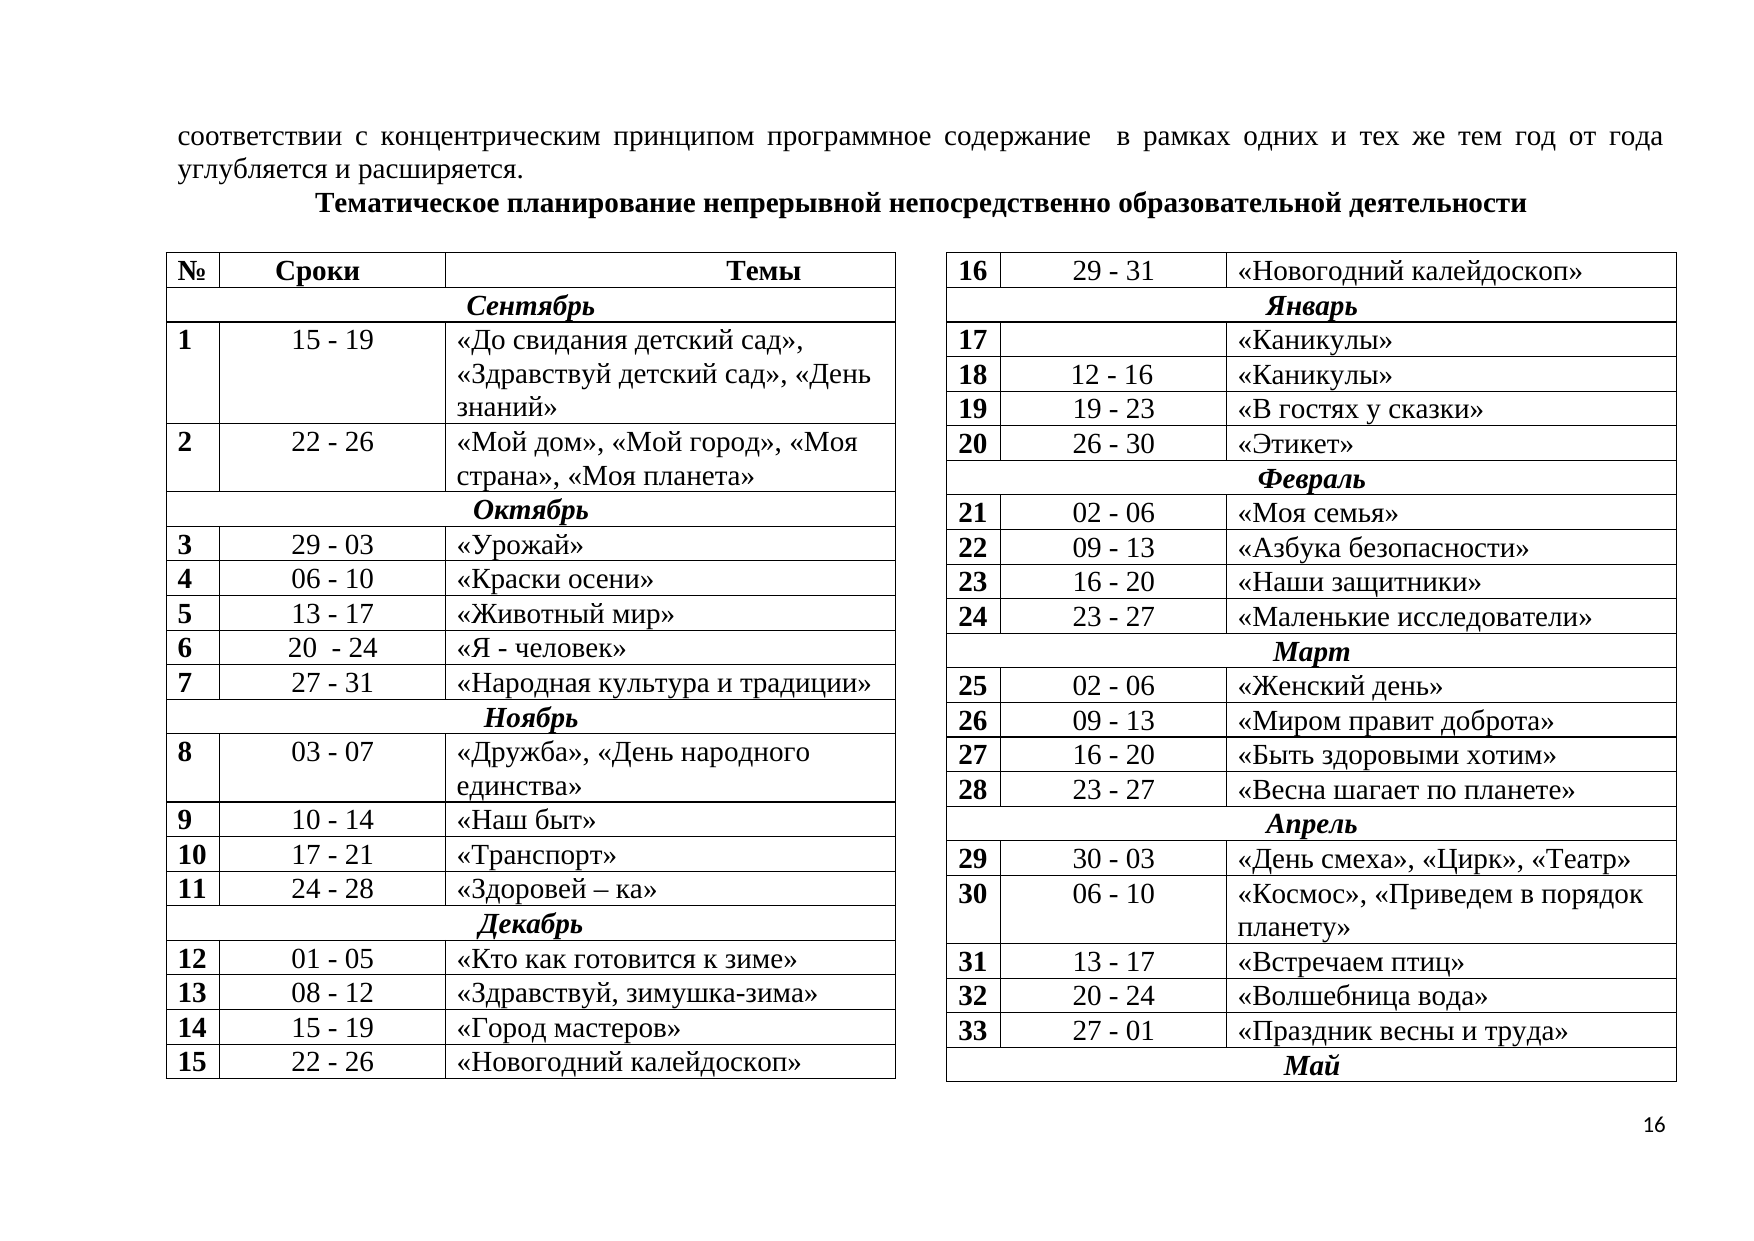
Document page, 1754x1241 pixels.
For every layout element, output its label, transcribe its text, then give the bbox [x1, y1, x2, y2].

table_cell 30 - 03 [1001, 841, 1226, 875]
table_cell 09 - 13 [1001, 530, 1226, 563]
table_cell «Каникулы» [1227, 323, 1676, 356]
table_cell 17 - 21 [220, 837, 445, 871]
table_cell 13 - 17 [220, 596, 445, 629]
table_cell 22 - 26 [220, 1045, 445, 1078]
table_cell «Весна шагает по планете» [1227, 772, 1676, 806]
table_cell «Мой дом», «Мой город», «Моя страна», «Моя планета» [446, 424, 895, 491]
table_cell 29 - 03 [220, 527, 445, 560]
table_cell «Женский день» [1227, 668, 1676, 702]
table_cell 03 - 07 [220, 734, 445, 801]
table_cell 18 [947, 357, 1000, 391]
table_cell «Урожай» [446, 527, 895, 560]
table_cell 26 [947, 703, 1000, 736]
table_cell «Новогодний калейдоскоп» [1227, 253, 1676, 287]
table_cell Февраль [947, 461, 1676, 494]
table_cell 6 [167, 631, 219, 664]
table_cell Май [947, 1048, 1676, 1081]
table_cell 28 [947, 772, 1000, 806]
table_cell «Животный мир» [446, 596, 895, 629]
table_cell 14 [167, 1010, 219, 1043]
table_cell 12 [167, 941, 219, 974]
table_cell 29 [947, 841, 1000, 875]
table_cell «В гостях у сказки» [1227, 392, 1676, 425]
table_cell «Праздник весны и труда» [1227, 1013, 1676, 1047]
table_cell 20 [947, 426, 1000, 460]
text Тематическое планирование непрерывной непосредственно образовательной деятельности [177, 185, 1665, 219]
table_header № [167, 253, 219, 287]
table_cell Декабрь [167, 906, 895, 940]
table_cell 23 - 27 [1001, 772, 1226, 806]
table_cell 27 [947, 738, 1000, 771]
table_cell 15 - 19 [220, 1010, 445, 1043]
table_cell Сентябрь [167, 288, 895, 321]
table_cell 30 [947, 876, 1000, 943]
table_cell «Космос», «Приведем в порядок планету» [1227, 876, 1676, 943]
table_cell 4 [167, 561, 219, 595]
table_cell 19 - 23 [1001, 392, 1226, 425]
table_cell «Дружба», «День народного единства» [446, 734, 895, 801]
table_cell «Краски осени» [446, 561, 895, 595]
table_cell «Азбука безопасности» [1227, 530, 1676, 563]
table_cell «Народная культура и традиции» [446, 665, 895, 699]
table_cell 21 [947, 495, 1000, 529]
table_cell 15 [167, 1045, 219, 1078]
table_cell 17 [947, 323, 1000, 356]
table_cell 02 - 06 [1001, 495, 1226, 529]
table_cell 1 [167, 323, 219, 423]
table_cell 12 - 16 [1001, 357, 1226, 391]
table_cell 23 [947, 565, 1000, 598]
table_cell «Миром правит доброта» [1227, 703, 1676, 736]
table_cell «Наш быт» [446, 803, 895, 836]
table_cell 27 - 31 [220, 665, 445, 699]
table_cell 11 [167, 872, 219, 905]
table_cell 15 - 19 [220, 323, 445, 423]
table_cell Апрель [947, 807, 1676, 840]
table_cell «Каникулы» [1227, 357, 1676, 391]
table_header Сроки [220, 253, 445, 287]
table_cell «Новогодний калейдоскоп» [446, 1045, 895, 1078]
table_cell «До свидания детский сад», «Здравствуй детский сад», «День знаний» [446, 323, 895, 423]
table_cell 10 - 14 [220, 803, 445, 836]
table_cell 26 - 30 [1001, 426, 1226, 460]
table_cell 06 - 10 [220, 561, 445, 595]
table_cell «Маленькие исследователи» [1227, 599, 1676, 633]
table_cell 01 - 05 [220, 941, 445, 974]
table_cell «Я - человек» [446, 631, 895, 664]
table_cell «Наши защитники» [1227, 565, 1676, 598]
table_cell 13 [167, 975, 219, 1009]
table_cell «Здравствуй, зимушка-зима» [446, 975, 895, 1009]
table_cell «День смеха», «Цирк», «Театр» [1227, 841, 1676, 875]
table_cell 02 - 06 [1001, 668, 1226, 702]
table_cell 16 - 20 [1001, 565, 1226, 598]
table_cell 06 - 10 [1001, 876, 1226, 943]
table_cell 27 - 01 [1001, 1013, 1226, 1047]
table_cell 10 [167, 837, 219, 871]
table_cell Март [947, 634, 1676, 667]
table_cell 19 [947, 392, 1000, 425]
table_cell 32 [947, 979, 1000, 1012]
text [177, 118, 1665, 185]
table_cell 33 [947, 1013, 1000, 1047]
table_header Темы [446, 253, 895, 287]
table_cell «Транспорт» [446, 837, 895, 871]
table_cell «Встречаем птиц» [1227, 944, 1676, 977]
table_cell 29 - 31 [1001, 253, 1226, 287]
table_cell Январь [947, 288, 1676, 321]
table_cell [1001, 323, 1226, 356]
table_cell 9 [167, 803, 219, 836]
table_cell 16 - 20 [1001, 738, 1226, 771]
table_cell Ноябрь [167, 700, 895, 733]
table_cell 22 - 26 [220, 424, 445, 491]
table_cell 25 [947, 668, 1000, 702]
table_cell «Здоровей – ка» [446, 872, 895, 905]
table_cell 23 - 27 [1001, 599, 1226, 633]
table_cell 22 [947, 530, 1000, 563]
table_cell «Волшебница вода» [1227, 979, 1676, 1012]
table_cell 09 - 13 [1001, 703, 1226, 736]
table_cell 31 [947, 944, 1000, 977]
table_cell 13 - 17 [1001, 944, 1226, 977]
table_cell 5 [167, 596, 219, 629]
table_cell 8 [167, 734, 219, 801]
table_cell «Быть здоровыми хотим» [1227, 738, 1676, 771]
table_cell «Город мастеров» [446, 1010, 895, 1043]
table_cell 08 - 12 [220, 975, 445, 1009]
table_cell 7 [167, 665, 219, 699]
table_cell «Моя семья» [1227, 495, 1676, 529]
table_cell 16 [947, 253, 1000, 287]
table_cell «Кто как готовится к зиме» [446, 941, 895, 974]
table_cell 20 - 24 [1001, 979, 1226, 1012]
table_cell 20 - 24 [220, 631, 445, 664]
table_cell Октябрь [167, 492, 895, 526]
table_cell 24 [947, 599, 1000, 633]
table_cell 3 [167, 527, 219, 560]
table_cell «Этикет» [1227, 426, 1676, 460]
table_cell 24 - 28 [220, 872, 445, 905]
table_cell 2 [167, 424, 219, 491]
